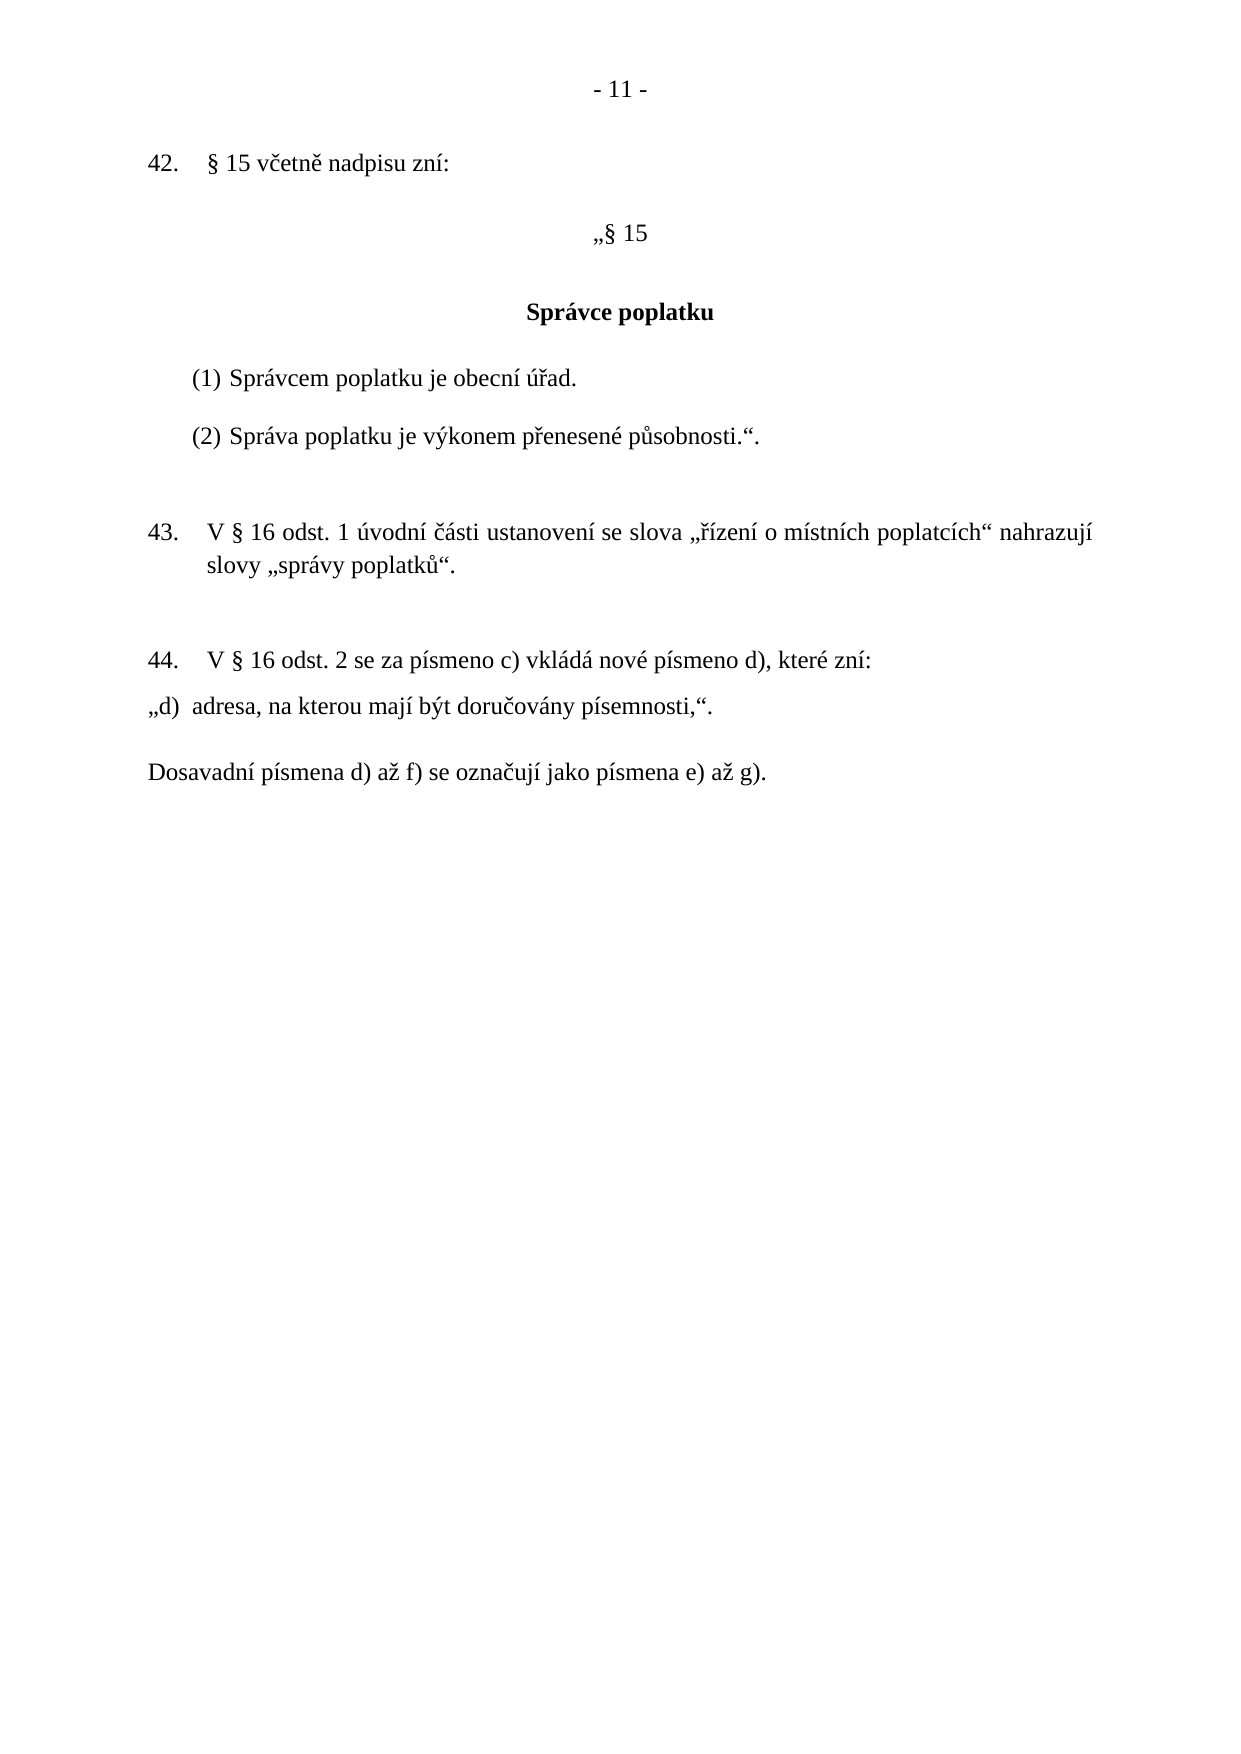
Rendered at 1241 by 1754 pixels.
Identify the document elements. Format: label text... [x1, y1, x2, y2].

text § 15 včetně nadpisu zní: [148, 148, 1093, 176]
text „d) adresa, na kterou mají být doručovány písemnosti,“. [148, 691, 1093, 720]
list „§ 15 [148, 218, 1093, 247]
text Dosavadní písmena d) až f) se označují jako písmena e) až g). [148, 757, 1093, 786]
list Správce poplatku [148, 297, 1093, 326]
list Správcem poplatku je obecní úřad. [148, 363, 1093, 392]
text V § 16 odst. 2 se za písmeno c) vkládá nové písmeno d), které zní: [148, 645, 1093, 674]
text V § 16 odst. 1 úvodní části ustanovení se slova „řízení o místních poplatcích“ nahrazují slovy „správy poplatků“. [148, 517, 1093, 579]
list Správa poplatku je výkonem přenesené působnosti.“. [148, 421, 1093, 450]
